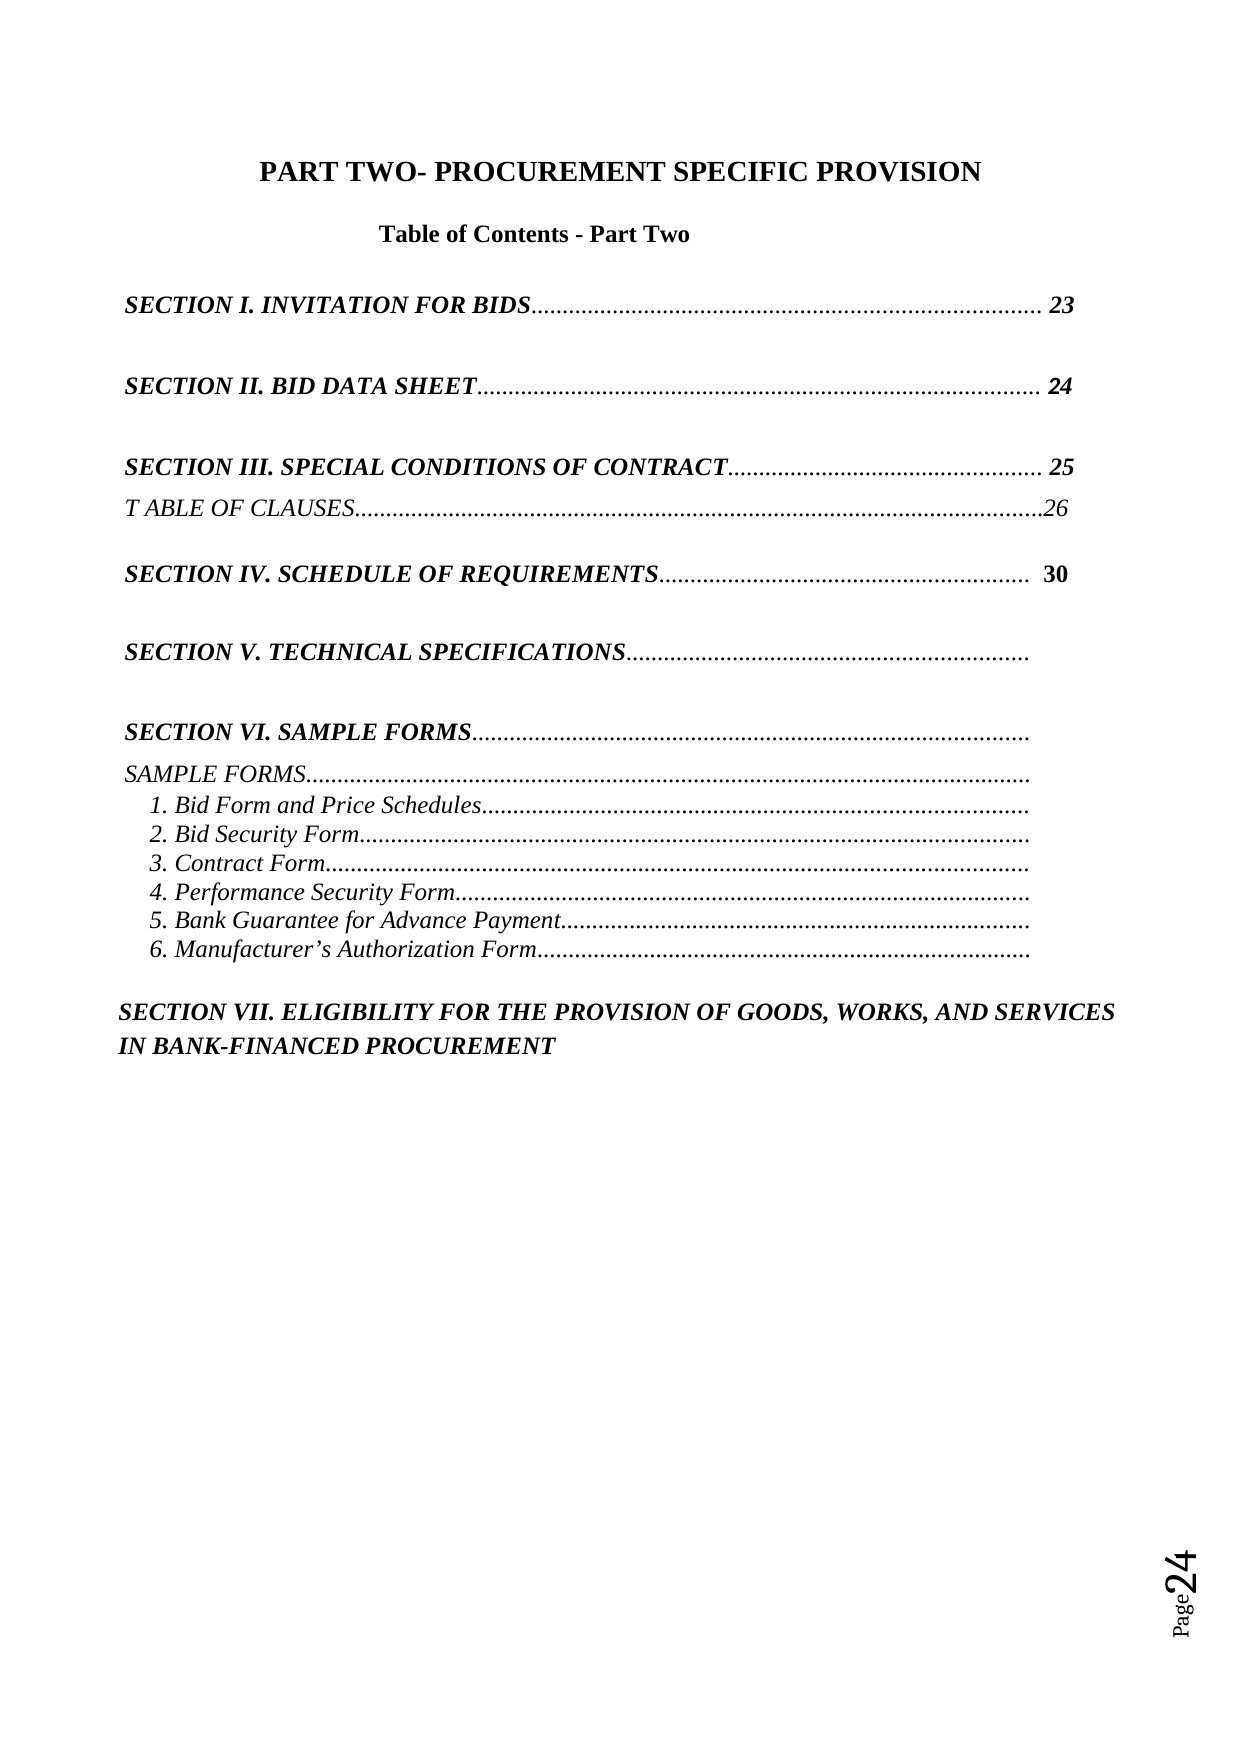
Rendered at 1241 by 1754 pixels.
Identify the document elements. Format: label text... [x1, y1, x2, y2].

text SECTION VI. SAMPLE FORMS [118, 717, 1122, 746]
text Table of Contents - Part Two [378, 219, 1122, 248]
text PART TWO- PROCUREMENT SPECIFIC PROVISION [118, 154, 1123, 188]
text SECTION V. TECHNICAL SPECIFICATIONS [118, 637, 1122, 666]
text SECTION IV. SCHEDULE OF REQUIREMENTS 30 [118, 559, 1122, 588]
text SECTION I. INVITATION FOR BIDS 23 [118, 290, 1122, 319]
text SECTION VII. ELIGIBILITY FOR THE PROVISION OF GOODS, WORKS, AND SERVICES [118, 997, 1122, 1026]
text T ABLE OF CLAUSES ..26 [118, 493, 1122, 522]
text 1. Bid Form and Price Schedules [143, 790, 1122, 819]
text SAMPLE FORMS [118, 759, 1122, 787]
text SECTION III. SPECIAL CONDITIONS OF CONTRACT 25 [118, 452, 1122, 481]
text 3. Contract Form [143, 848, 1122, 877]
text 5. Bank Guarantee for Advance Payment [143, 905, 1122, 934]
text 6. Manufacturer’s Authorization Form [143, 934, 1122, 963]
text 4. Performance Security Form [143, 877, 1122, 905]
text 2. Bid Security Form [143, 819, 1122, 848]
text IN BANK-FINANCED PROCUREMENT [118, 1031, 734, 1060]
text SECTION II. BID DATA SHEET 24 [118, 370, 1122, 400]
